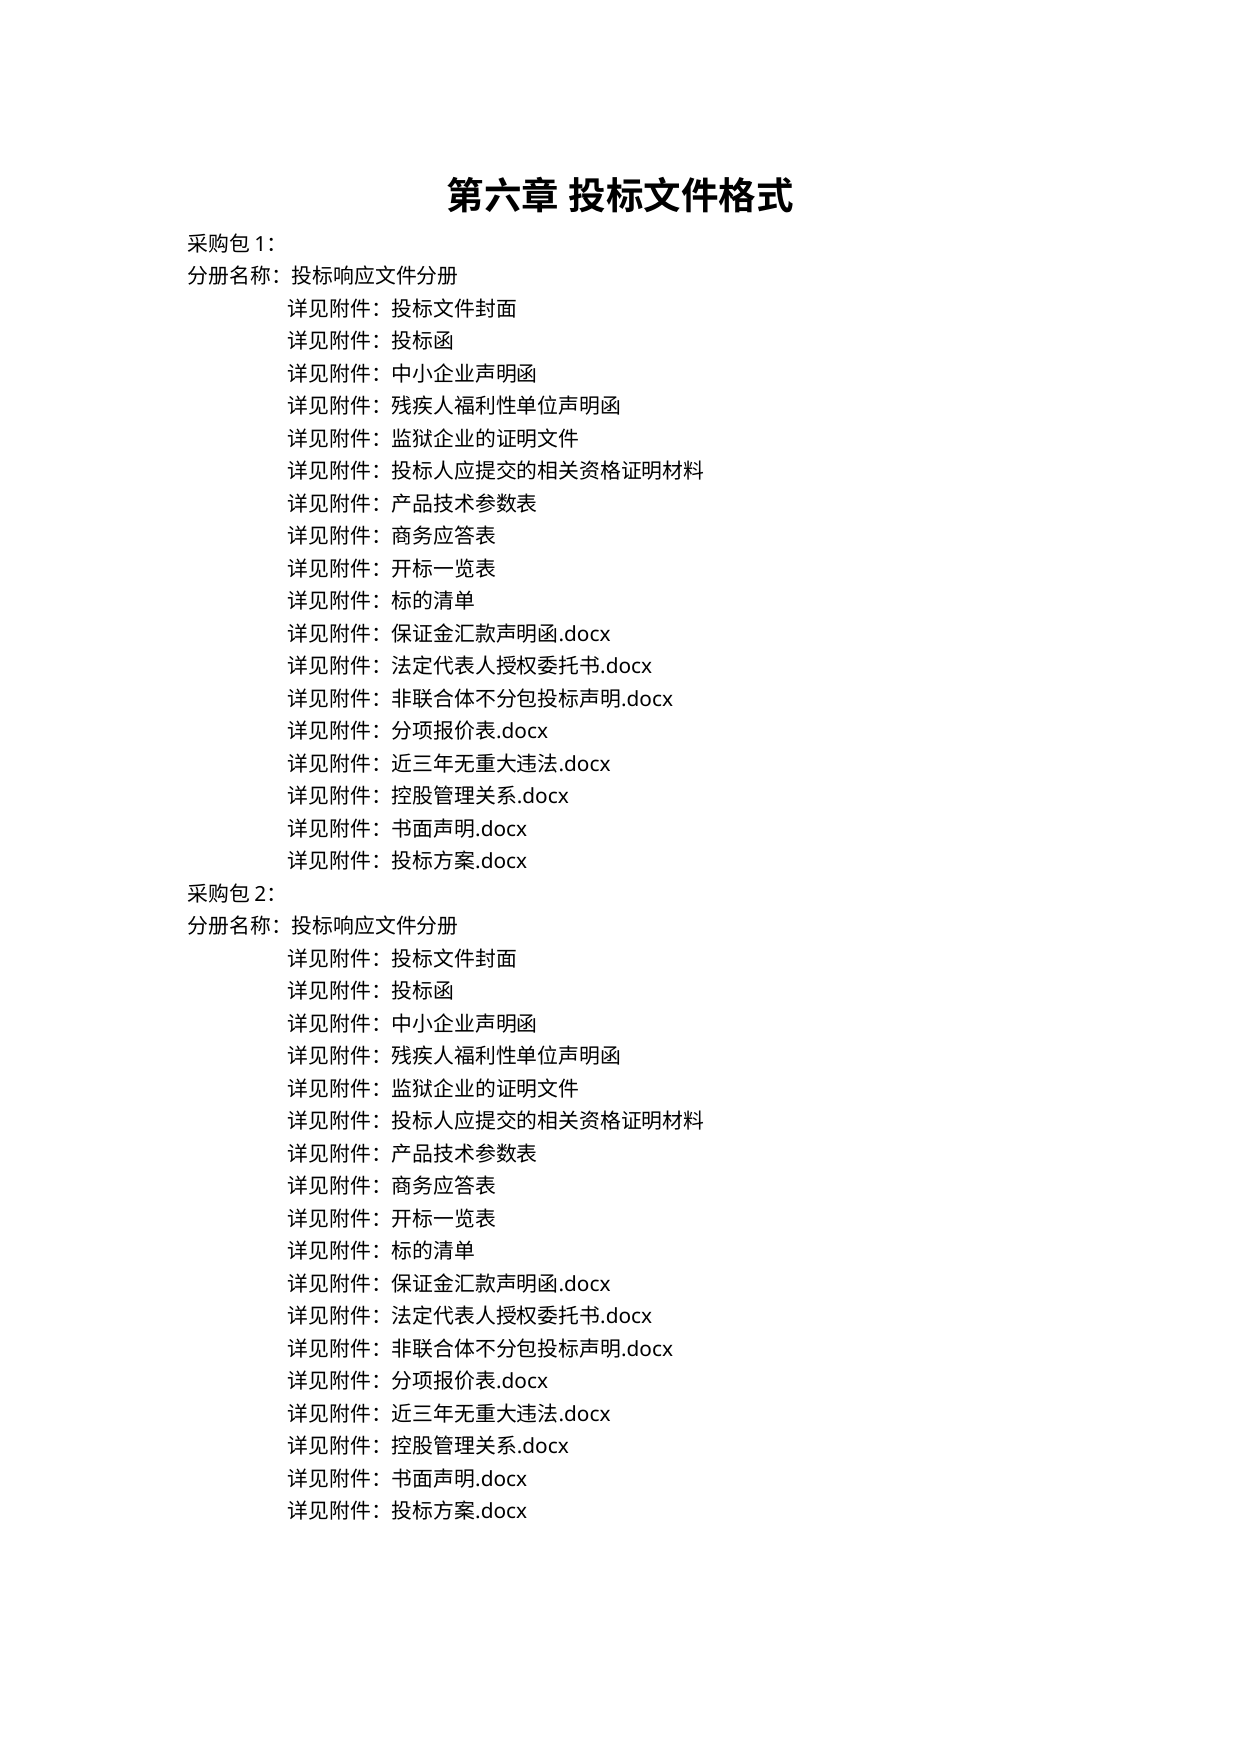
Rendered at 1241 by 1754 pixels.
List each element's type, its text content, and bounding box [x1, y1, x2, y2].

text 详见附件：法定代表人授权委托书.docx [187, 649, 1053, 682]
text 详见附件：法定代表人授权委托书.docx [187, 1299, 1053, 1332]
text 详见附件：投标函 [187, 324, 1053, 357]
text 详见附件：投标函 [187, 974, 1053, 1007]
text 详见附件：投标人应提交的相关资格证明材料 [187, 1104, 1053, 1137]
text 详见附件：监狱企业的证明文件 [187, 422, 1053, 454]
text 详见附件：书面声明.docx [187, 1462, 1053, 1494]
text 分册名称：投标响应文件分册 [187, 259, 1053, 292]
text 详见附件：近三年无重大违法.docx [187, 747, 1053, 779]
text 详见附件：分项报价表.docx [187, 714, 1053, 747]
text 详见附件：产品技术参数表 [187, 1137, 1053, 1169]
text 采购包1： [187, 227, 1053, 259]
text 详见附件：商务应答表 [187, 519, 1053, 552]
text 详见附件：开标一览表 [187, 552, 1053, 584]
text 第六章 投标文件格式 [187, 162, 1053, 227]
text 详见附件：监狱企业的证明文件 [187, 1072, 1053, 1104]
text 详见附件：残疾人福利性单位声明函 [187, 389, 1053, 422]
text 详见附件：标的清单 [187, 584, 1053, 617]
text 详见附件：开标一览表 [187, 1202, 1053, 1234]
text 详见附件：保证金汇款声明函.docx [187, 1267, 1053, 1299]
text 详见附件：分项报价表.docx [187, 1364, 1053, 1397]
text 详见附件：投标文件封面 [187, 292, 1053, 324]
text 详见附件：非联合体不分包投标声明.docx [187, 682, 1053, 714]
text 分册名称：投标响应文件分册 [187, 909, 1053, 942]
text 详见附件：保证金汇款声明函.docx [187, 617, 1053, 649]
text 详见附件：残疾人福利性单位声明函 [187, 1039, 1053, 1072]
text 详见附件：商务应答表 [187, 1169, 1053, 1202]
text 详见附件：投标方案.docx [187, 1494, 1053, 1527]
text 详见附件：控股管理关系.docx [187, 779, 1053, 812]
text 详见附件：投标文件封面 [187, 942, 1053, 974]
text 采购包2： [187, 877, 1053, 909]
text 详见附件：标的清单 [187, 1234, 1053, 1267]
text 详见附件：中小企业声明函 [187, 357, 1053, 389]
text 详见附件：控股管理关系.docx [187, 1429, 1053, 1462]
text 详见附件：投标人应提交的相关资格证明材料 [187, 454, 1053, 487]
text 详见附件：中小企业声明函 [187, 1007, 1053, 1039]
text 详见附件：非联合体不分包投标声明.docx [187, 1332, 1053, 1364]
text 详见附件：近三年无重大违法.docx [187, 1397, 1053, 1429]
text 详见附件：书面声明.docx [187, 812, 1053, 844]
text 详见附件：投标方案.docx [187, 844, 1053, 877]
text 详见附件：产品技术参数表 [187, 487, 1053, 519]
